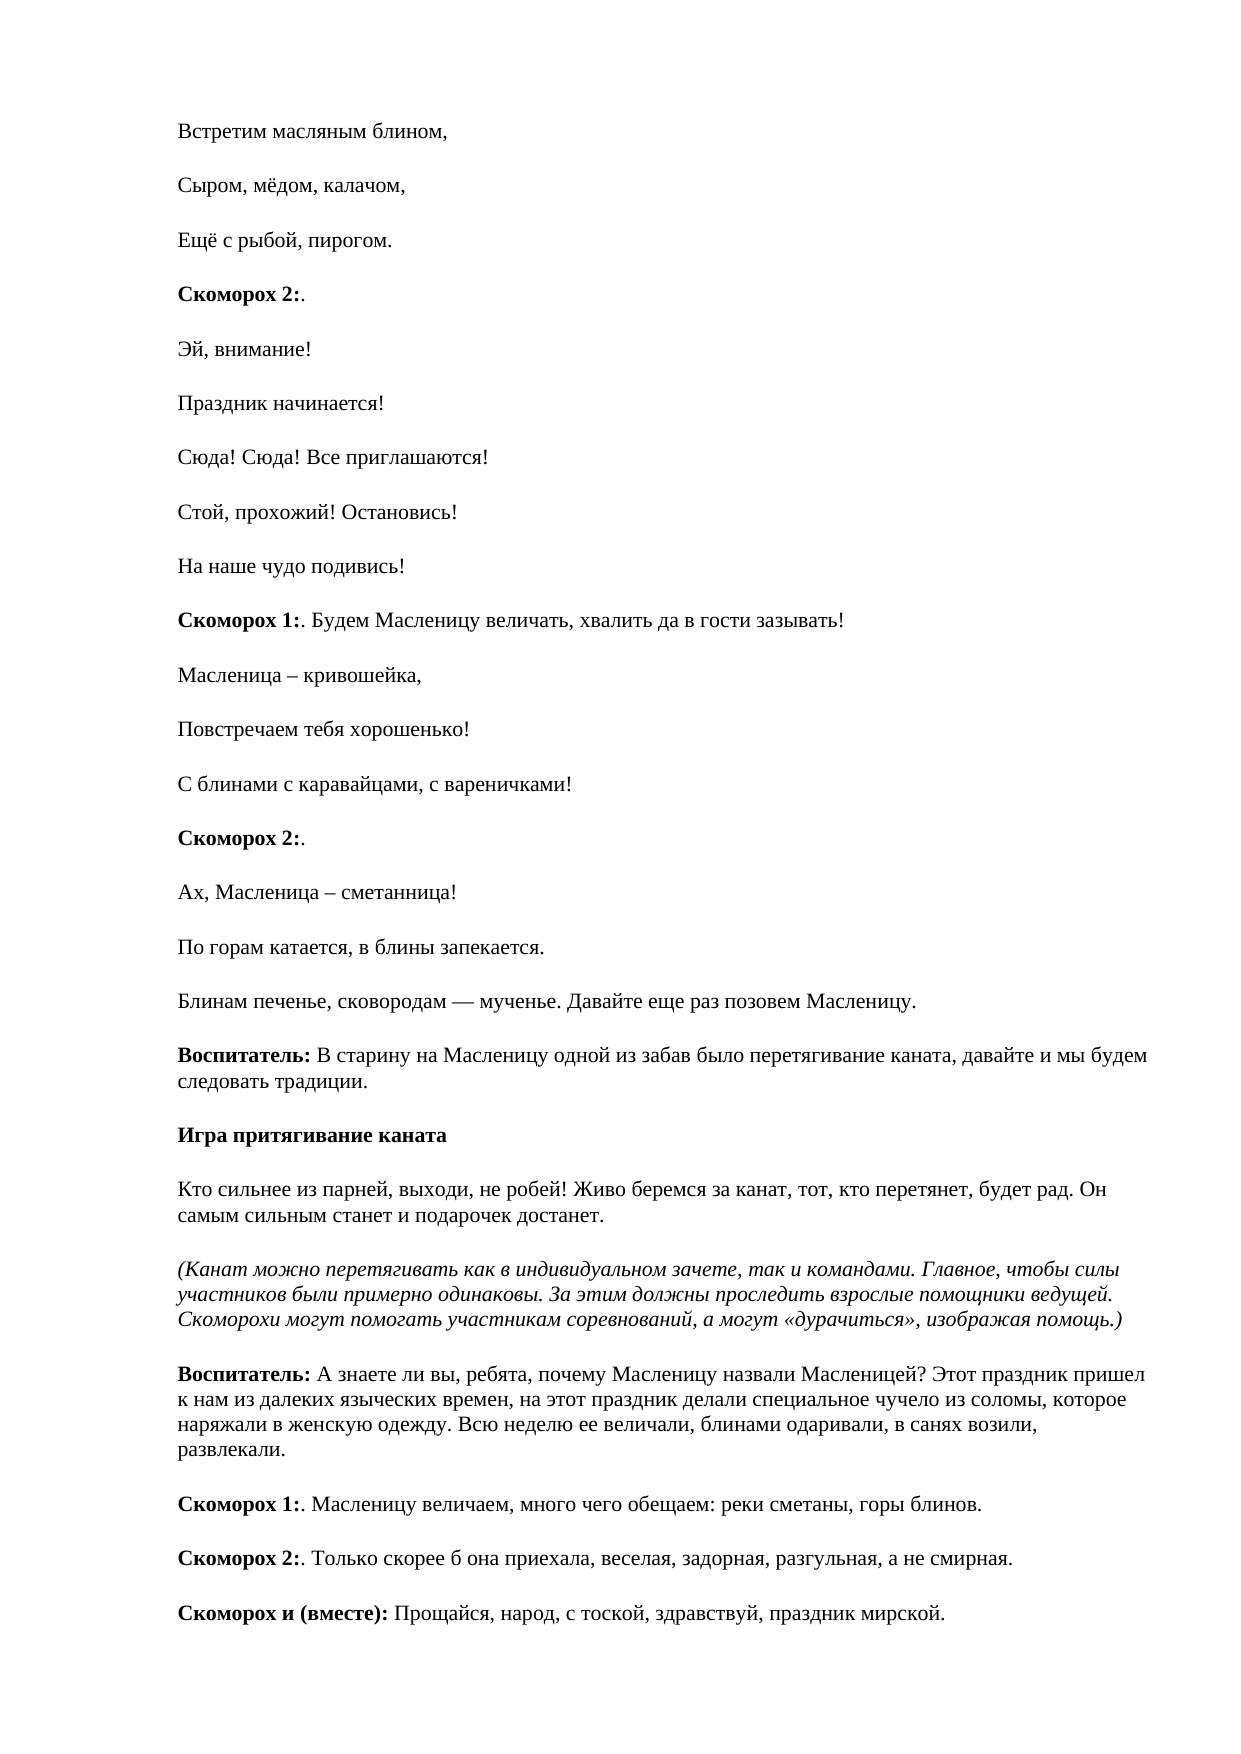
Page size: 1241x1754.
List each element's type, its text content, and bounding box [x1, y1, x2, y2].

text Стой, прохожий! Остановись! [177, 499, 1152, 524]
text Эй, внимание! [177, 336, 1152, 361]
text Кто сильнее из парней, выходи, не робей! Живо беремся за канат, тот, кто перетянет, будет рад. Он самым сильным станет и подарочек достанет. [177, 1176, 1152, 1227]
text Сюда! Сюда! Все приглашаются! [177, 444, 1152, 469]
text Скоморох 1:. Масленицу величаем, много чего обещаем: реки сметаны, горы блинов. [177, 1491, 1152, 1516]
text Блинам печенье, сковородам — мученье. Давайте еще раз позовем Масленицу. [177, 988, 1152, 1013]
text Скоморох и (вместе): Прощайся, народ, с тоской, здравствуй, праздник мирской. [177, 1599, 1152, 1625]
text Скоморох 2:. [177, 825, 1152, 850]
text Скоморох 2:. Только скорее б она приехала, веселая, задорная, разгульная, а не смирная. [177, 1545, 1152, 1570]
text Ещё с рыбой, пирогом. [177, 227, 1152, 252]
text Скоморох 1:. Будем Масленицу величать, хвалить да в гости зазывать! [177, 607, 1152, 633]
text Скоморох 2:. [177, 281, 1152, 306]
text (Канат можно перетягивать как в индивидуальном зачете, так и командами. Главное, чтобы силы участников были примерно одинаковы. За этим должны проследить взрослые помощники ведущей. Скоморохи могут помогать участникам соревнований, а могут «дурачиться», изображая помощь.) [177, 1256, 1152, 1332]
text С блинами с каравайцами, с вареничками! [177, 771, 1152, 796]
text Сыром, мёдом, калачом, [177, 172, 1152, 198]
text Игра притягивание каната [177, 1122, 1152, 1147]
text По горам катается, в блины запекается. [177, 934, 1152, 959]
text На наше чудо подивись! [177, 553, 1152, 578]
text Воспитатель: В старину на Масленицу одной из забав было перетягивание каната, давайте и мы будем следовать традиции. [177, 1042, 1152, 1093]
text Ах, Масленица – сметанница! [177, 879, 1152, 904]
text Воспитатель: А знаете ли вы, ребята, почему Масленицу назвали Масленицей? Этот праздник пришел к нам из далеких языческих времен, на этот праздник делали специальное чучело из соломы, которое наряжали в женскую одежду. Всю неделю ее величали, блинами одаривали, в санях возили, развлекали. [177, 1361, 1152, 1462]
text Повстречаем тебя хорошенько! [177, 716, 1152, 741]
text Встретим масляным блином, [177, 118, 1152, 143]
text Праздник начинается! [177, 390, 1152, 415]
text Масленица – кривошейка, [177, 662, 1152, 687]
